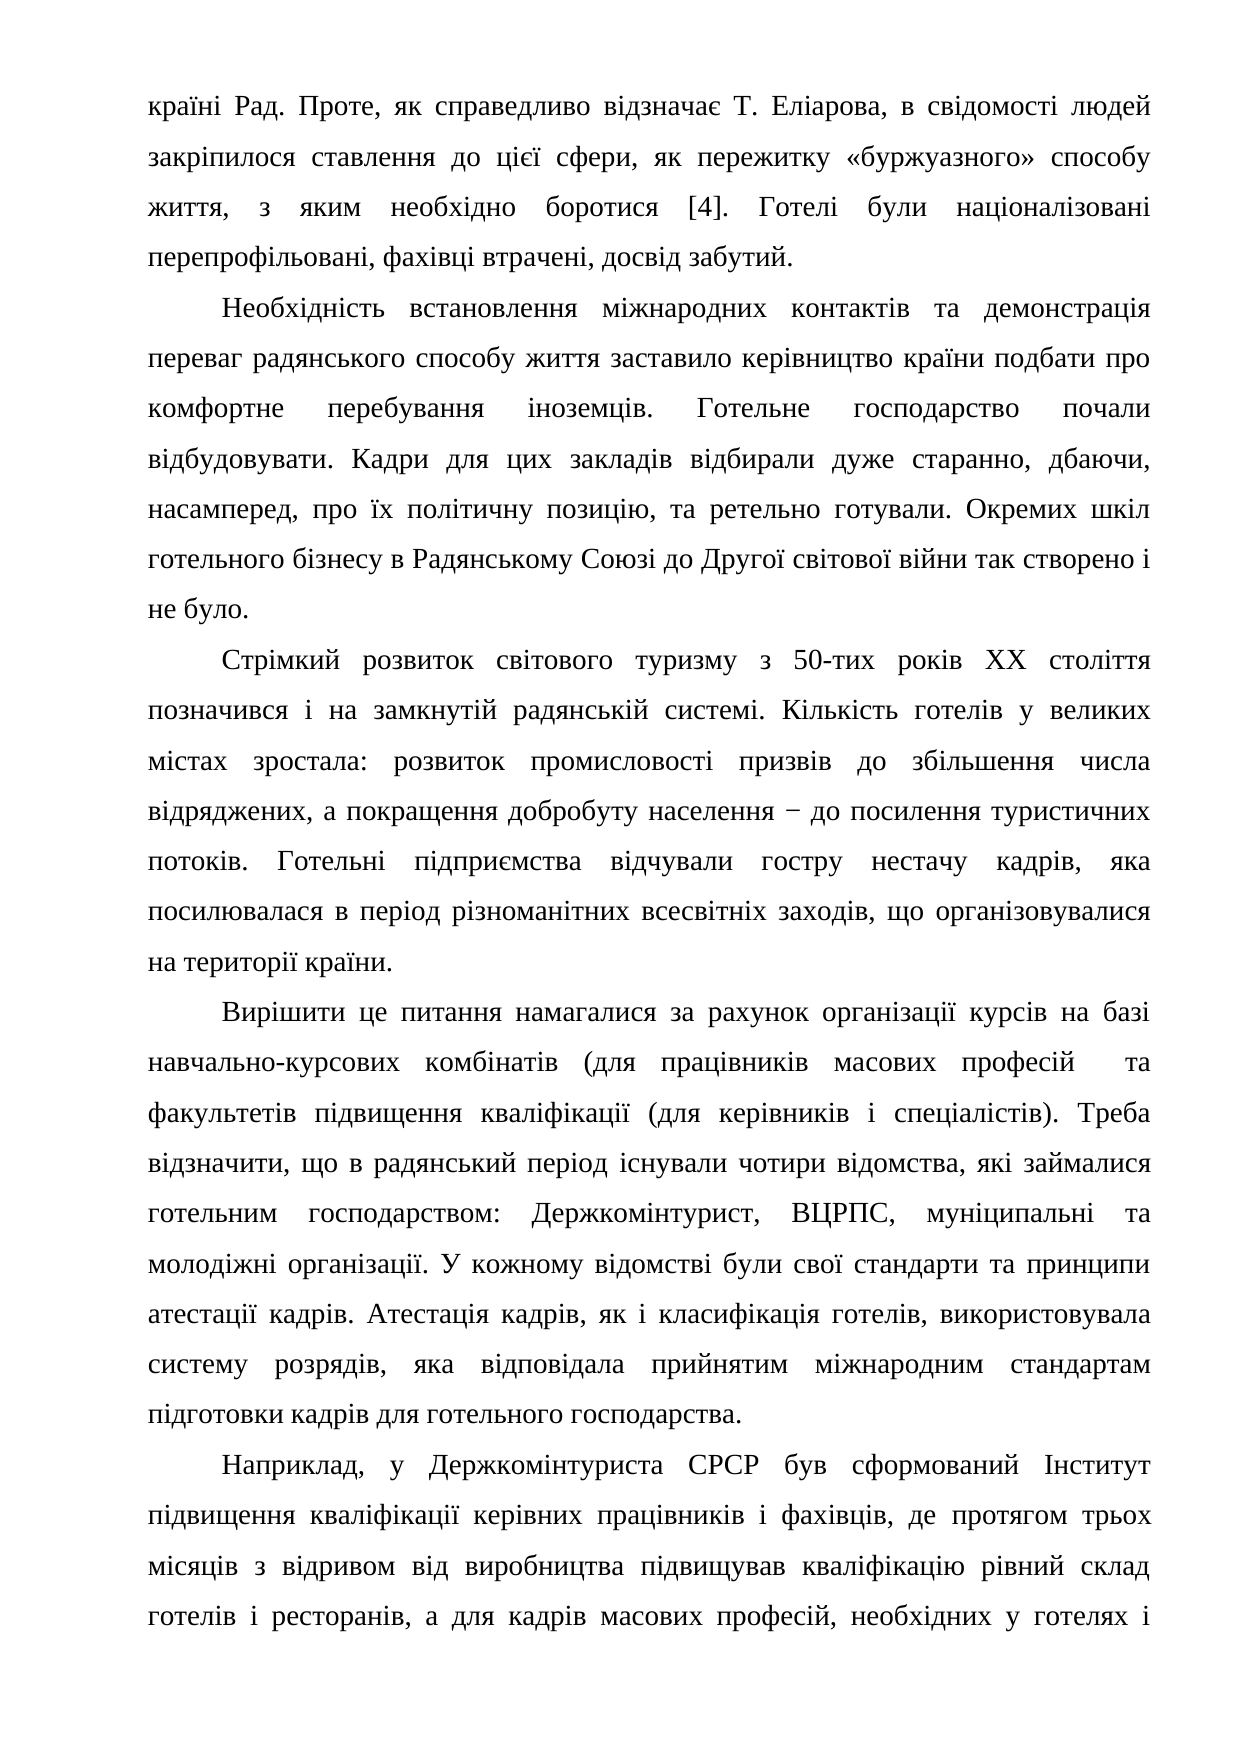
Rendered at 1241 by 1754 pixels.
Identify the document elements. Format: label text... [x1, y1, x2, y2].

text Необхідність встановлення міжнародних контактів та демонстрація переваг радянського способу життя заставило керівництво країни подбати про комфортне перебування іноземців. Готельне господарство почали відбудовувати. Кадри для цих закладів відбирали дуже старанно, дбаючи, насамперед, про їх політичну позицію, та ретельно готували. Окремих шкіл готельного бізнесу в Радянському Союзі до Другої світової війни так створено і не було. [148, 290, 1152, 625]
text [148, 88, 1152, 273]
text Стрімкий розвиток світового туризму з 50-тих років XX століття позначився і на замкнутій радянській системі. Кількість готелів у великих містах зростала: розвиток промисловості призвів до збільшення числа відряджених, а покращення добробуту населення − до посилення туристичних потоків. Готельні підприємства відчували гостру нестачу кадрів, яка посилювалася в період різноманітних всесвітніх заходів, що організовувалися на території країни. [148, 642, 1152, 977]
text Вирішити це питання намагалися за рахунок організації курсів на базі навчально-курсових комбінатів (для працівників масових професій та факультетів підвищення кваліфікації (для керівників і спеціалістів). Треба відзначити, що в радянський період існували чотири відомства, які займалися готельним господарством: Держкомінтурист, ВЦРПС, муніципальні та молодіжні організації. У кожному відомстві були свої стандарти та принципи атестації кадрів. Атестація кадрів, як і класифікація готелів, використовувала систему розрядів, яка відповідала прийнятим міжнародним стандартам підготовки кадрів для готельного господарства. [148, 994, 1152, 1430]
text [148, 1447, 1152, 1631]
